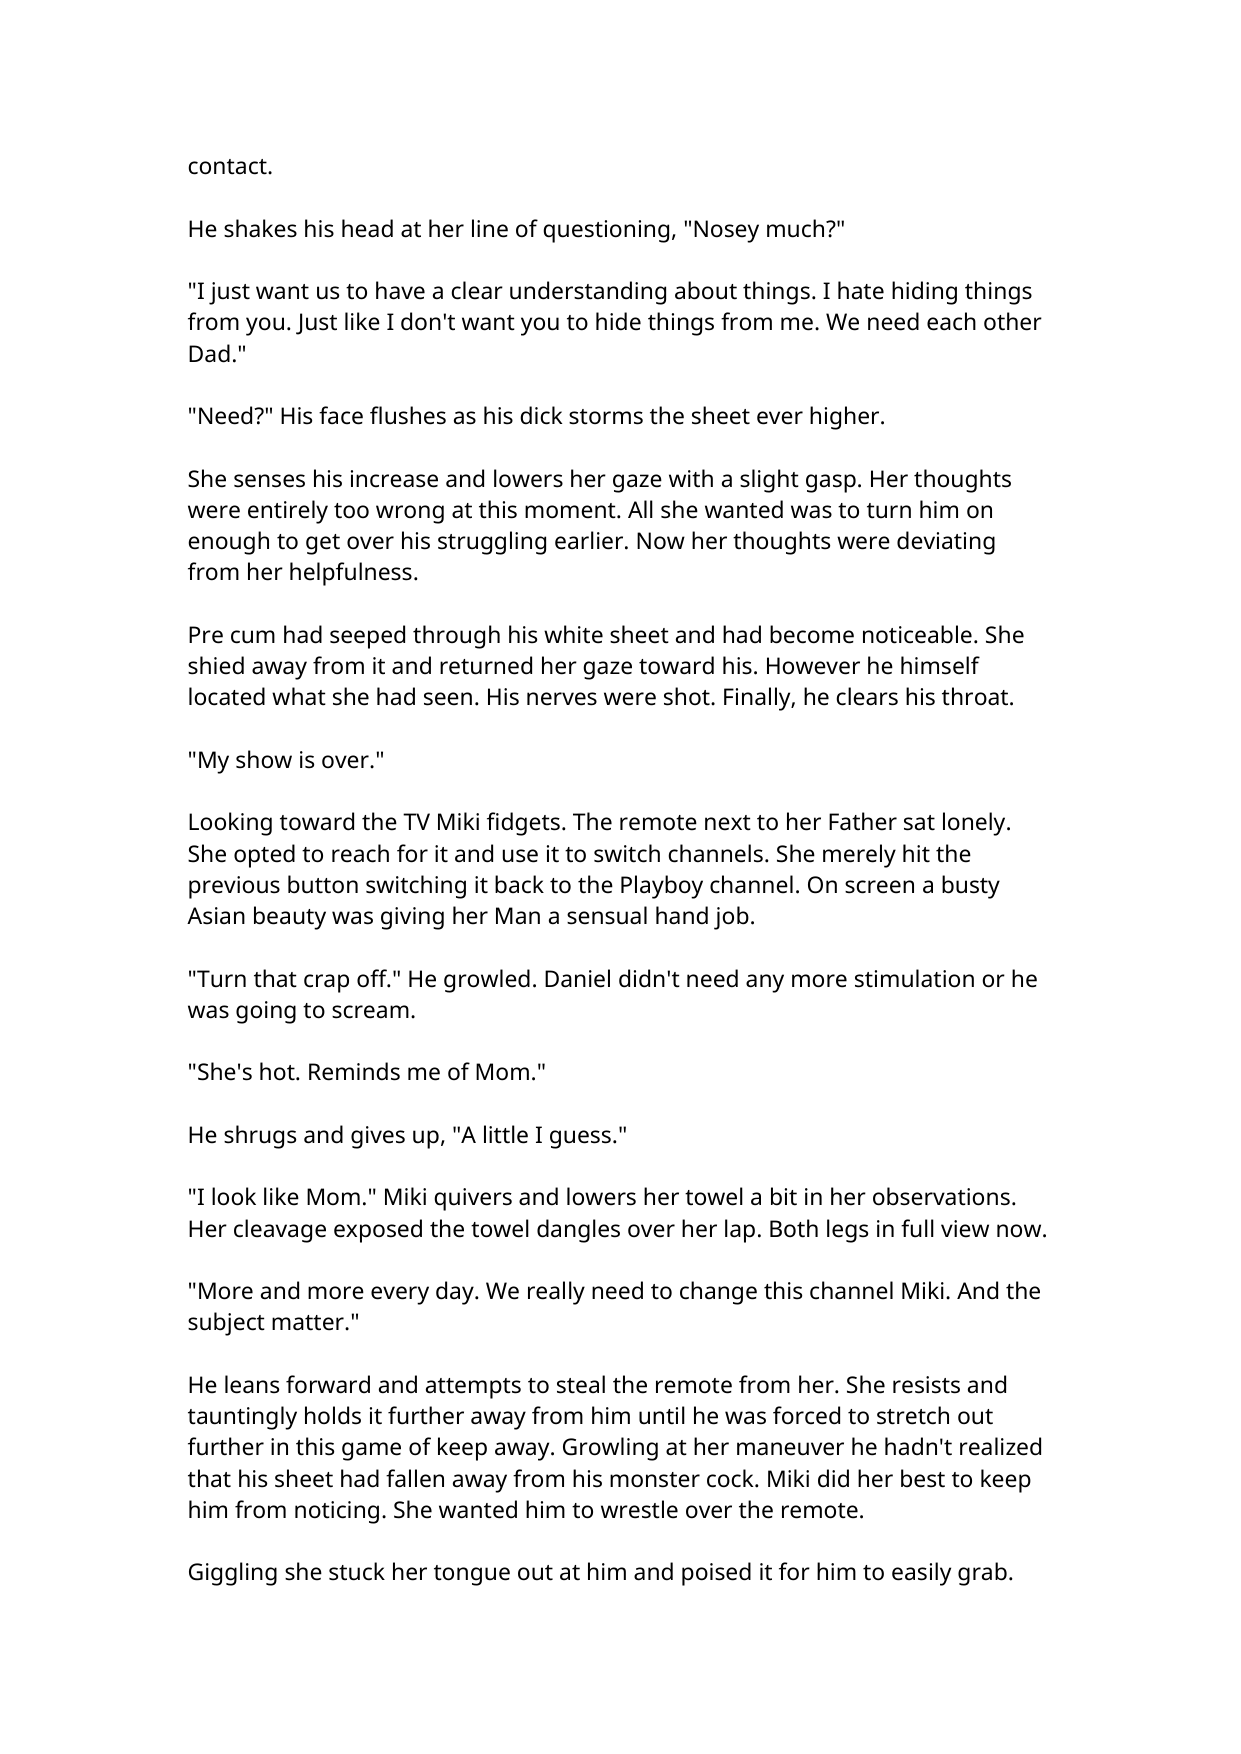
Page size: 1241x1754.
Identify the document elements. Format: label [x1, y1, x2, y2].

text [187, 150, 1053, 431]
text [187, 462, 1053, 1587]
